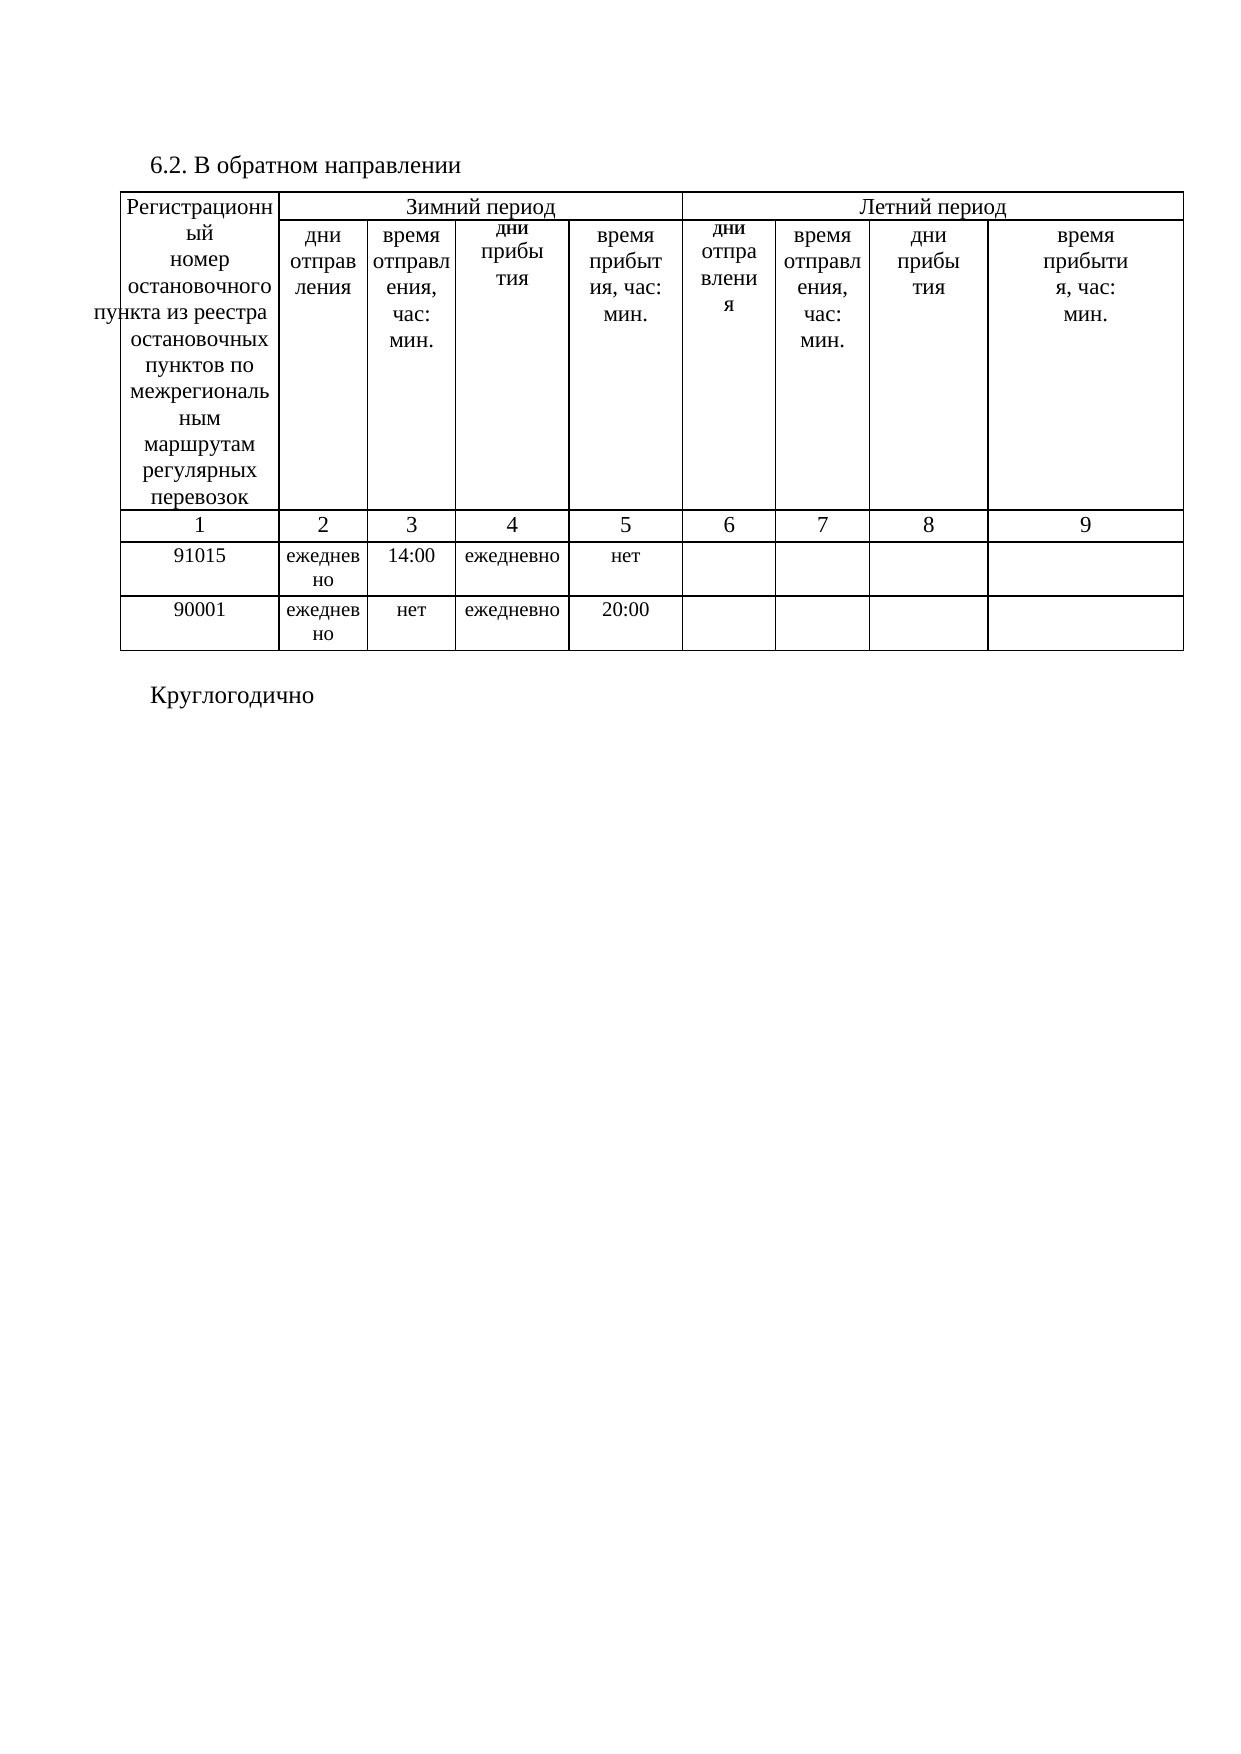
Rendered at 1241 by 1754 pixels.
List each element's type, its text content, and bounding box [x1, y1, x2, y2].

table_cell 9 [989, 511, 1183, 541]
table_cell [683, 597, 775, 650]
table_cell 14:00 [368, 543, 455, 595]
table_cell ежедневно [280, 543, 367, 595]
table_header Регистрационный номер остановочного пункта из реестра остановочных пунктов по межрегиональным маршрутам регулярных перевозок [121, 193, 278, 509]
table_cell время прибыти я, час: мин. [989, 221, 1183, 509]
table_cell 91015 [121, 543, 278, 595]
table_cell 5 [570, 511, 682, 541]
table_cell 1 [121, 511, 278, 541]
table_cell ежедневно [456, 543, 568, 595]
table_cell [870, 597, 987, 650]
table_cell [870, 543, 987, 595]
table_cell [989, 597, 1183, 650]
table_cell ежедневно [280, 597, 367, 650]
table_cell 3 [368, 511, 455, 541]
table_cell 4 [456, 511, 568, 541]
table_cell нет [368, 597, 455, 650]
table_cell [683, 543, 775, 595]
table_cell нет [570, 543, 682, 595]
table_cell время отправл ения, час: мин. [368, 221, 455, 509]
table_cell [776, 543, 869, 595]
table_cell время прибыт ия, час: мин. [570, 221, 682, 509]
table_cell 20:00 [570, 597, 682, 650]
table_cell время отправл ения, час: мин. [776, 221, 869, 509]
table_cell ежедневно [456, 597, 568, 650]
table_cell [776, 597, 869, 650]
table_cell дни прибы тия [870, 221, 987, 509]
table_cell 2 [280, 511, 367, 541]
table_header Зимний период [280, 193, 682, 219]
table_cell ДНИ прибы тия [456, 221, 568, 509]
table_cell 7 [776, 511, 869, 541]
text Круглогодично [150, 680, 1090, 709]
text 6.2. В обратном направлении [150, 150, 1090, 179]
table_cell 8 [870, 511, 987, 541]
table_header Летний период [683, 193, 1183, 219]
table_cell 6 [683, 511, 775, 541]
table_cell 90001 [121, 597, 278, 650]
table_cell ДНИ отпра влени я [683, 221, 775, 509]
table_cell [989, 543, 1183, 595]
table_cell дни отправ ления [280, 221, 367, 509]
